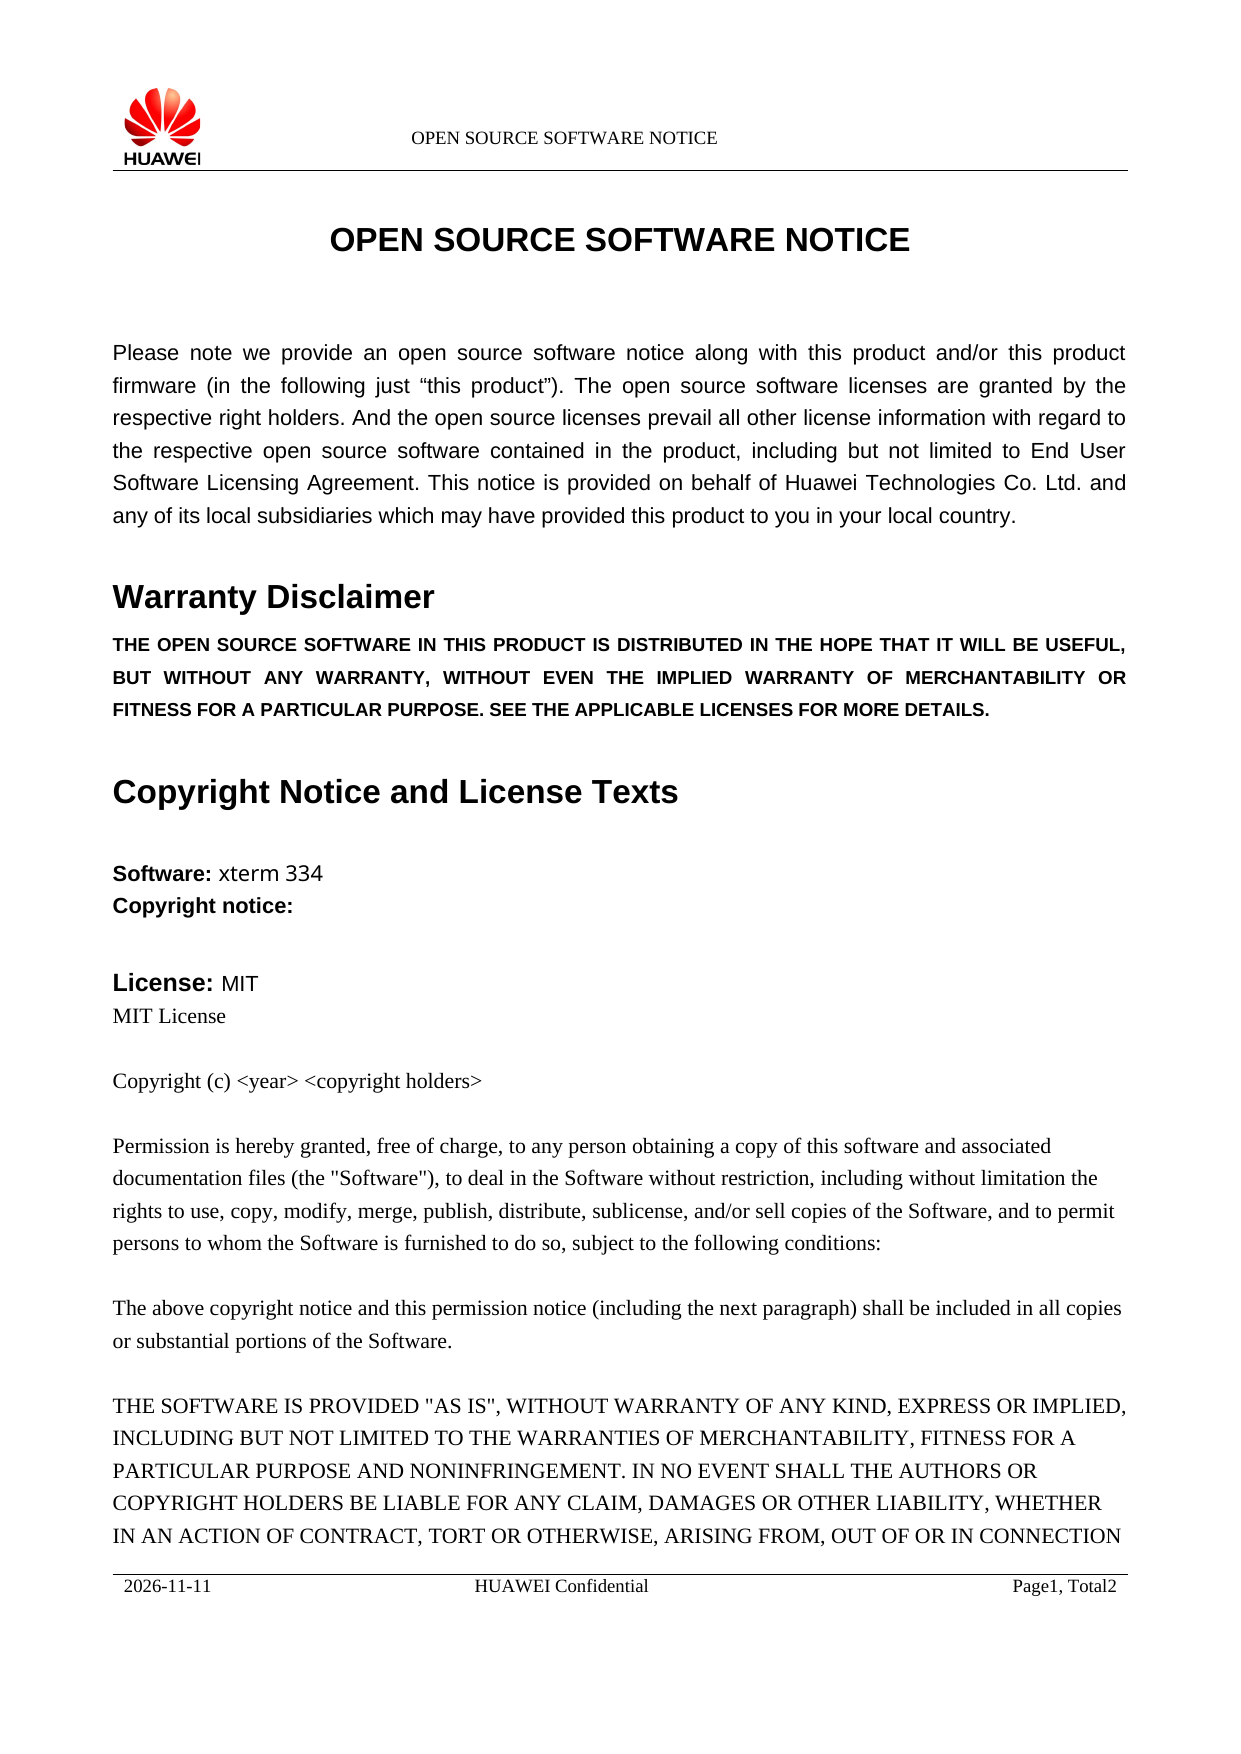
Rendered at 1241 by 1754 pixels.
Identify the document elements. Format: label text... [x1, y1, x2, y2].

text Copyright notice: [112, 889, 1128, 921]
text Copyright Notice and License Texts [112, 759, 1128, 824]
title Software: xterm 334 [112, 856, 1128, 889]
text The open source software in this product is distributed in the hope that it will be useful, but WITHOUT ANY WARRANTY, without even the implied warranty of MERCHANTABILITY or FITNESS FOR A PARTICULAR PURPOSE. See the applicable licenses for more details. [112, 629, 1128, 726]
text Warranty Disclaimer [112, 564, 1128, 629]
picture [124, 88, 201, 165]
text License: MIT [112, 966, 1128, 999]
text Please note we provide an open source software notice along with this product and/or this product firmware (in the following just “this product”). The open source software licenses are granted by the respective right holders. And the open source licenses prevail all other license information with regard to the respective open source software contained in the product, including but not limited to End User Software Licensing Agreement. This notice is provided on behalf of Huawei Technologies Co. Ltd. and any of its local subsidiaries which may have provided this product to you in your local country. [112, 336, 1128, 531]
text OPEN SOURCE SOFTWARE NOTICE [112, 206, 1128, 271]
